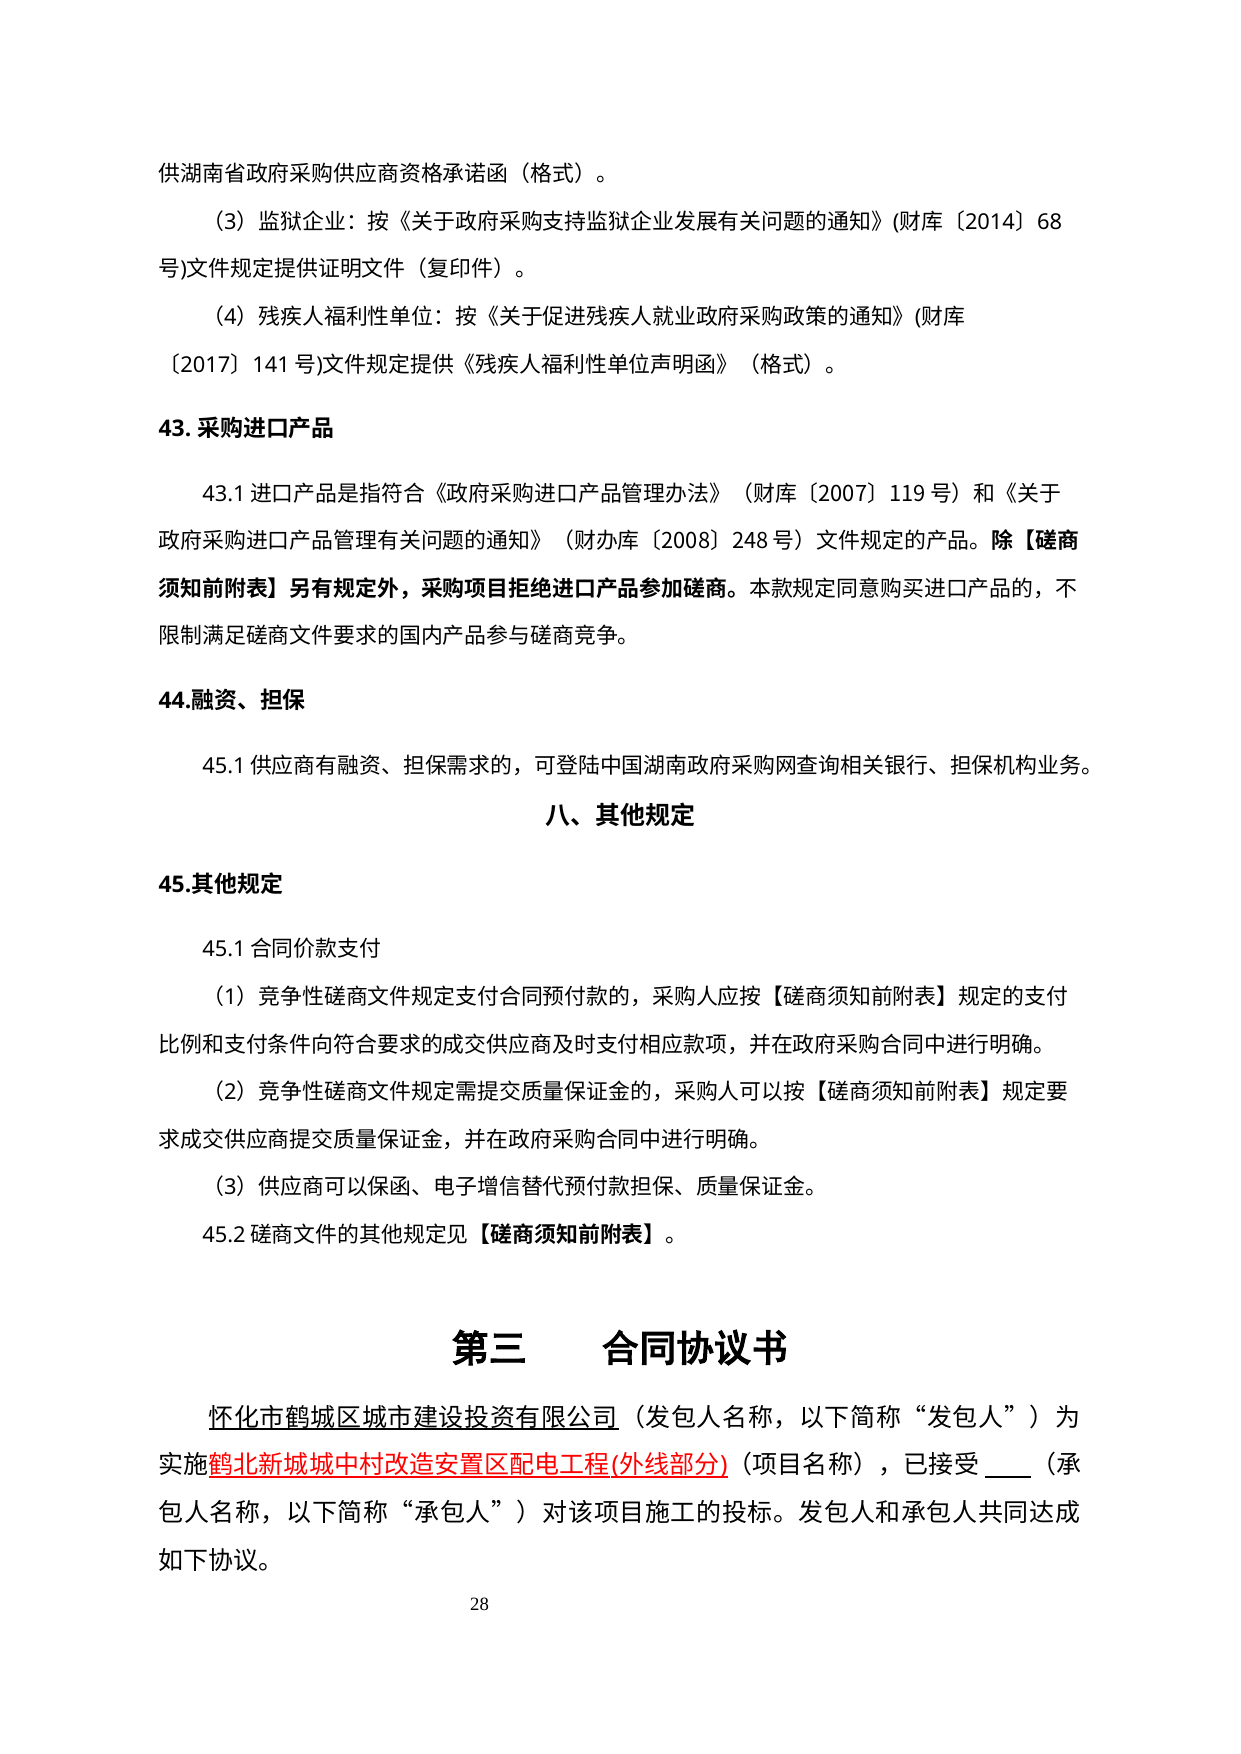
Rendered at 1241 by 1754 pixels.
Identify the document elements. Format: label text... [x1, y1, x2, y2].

text 45.1合同价款支付 [158, 931, 1082, 963]
text 43. 采购进口产品 [158, 394, 1082, 459]
text 怀化市鹤城区城市建设投资有限公司（发包人名称，以下简称“发包人”）为实施鹤北新城城中村改造安置区配电工程(外线部分)（项目名称），已接受 （承包人名称，以下简称“承包人”）对该项目施工的投标。发包人和承包人共同达成如下协议。 [158, 1388, 1082, 1579]
text （3）供应商可以保函、电子增信替代预付款担保、质量保证金。 [158, 1169, 1082, 1201]
text 45.1供应商有融资、担保需求的，可登陆中国湖南政府采购网查询相关银行、担保机构业务。 [158, 748, 1082, 779]
subtitle 第三章 合同协议书 [158, 1323, 1082, 1366]
text （4）残疾人福利性单位：按《关于促进残疾人就业政府采购政策的通知》(财库〔2017〕141号)文件规定提供《残疾人福利性单位声明函》（格式）。 [158, 299, 1082, 378]
text （3）监狱企业：按《关于政府采购支持监狱企业发展有关问题的通知》(财库〔2014〕68号)文件规定提供证明文件（复印件）。 [158, 204, 1082, 283]
text 44.融资、担保 [158, 666, 1082, 731]
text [158, 156, 1082, 188]
text 45.其他规定 [158, 850, 1082, 915]
text 八、其他规定 [158, 795, 1082, 832]
text （1）竞争性磋商文件规定支付合同预付款的，采购人应按【磋商须知前附表】规定的支付比例和支付条件向符合要求的成交供应商及时支付相应款项，并在政府采购合同中进行明确。 [158, 979, 1082, 1058]
text 43.1进口产品是指符合《政府采购进口产品管理办法》（财库〔2007〕119号）和《关于政府采购进口产品管理有关问题的通知》（财办库〔2008〕248号）文件规定的产品。除【磋商须知前附表】另有规定外，采购项目拒绝进口产品参加磋商。本款规定同意购买进口产品的，不限制满足磋商文件要求的国内产品参与磋商竞争。 [158, 476, 1082, 650]
text 45.2磋商文件的其他规定见【磋商须知前附表】。 [158, 1217, 1082, 1248]
text （2）竞争性磋商文件规定需提交质量保证金的，采购人可以按【磋商须知前附表】规定要求成交供应商提交质量保证金，并在政府采购合同中进行明确。 [158, 1074, 1082, 1153]
